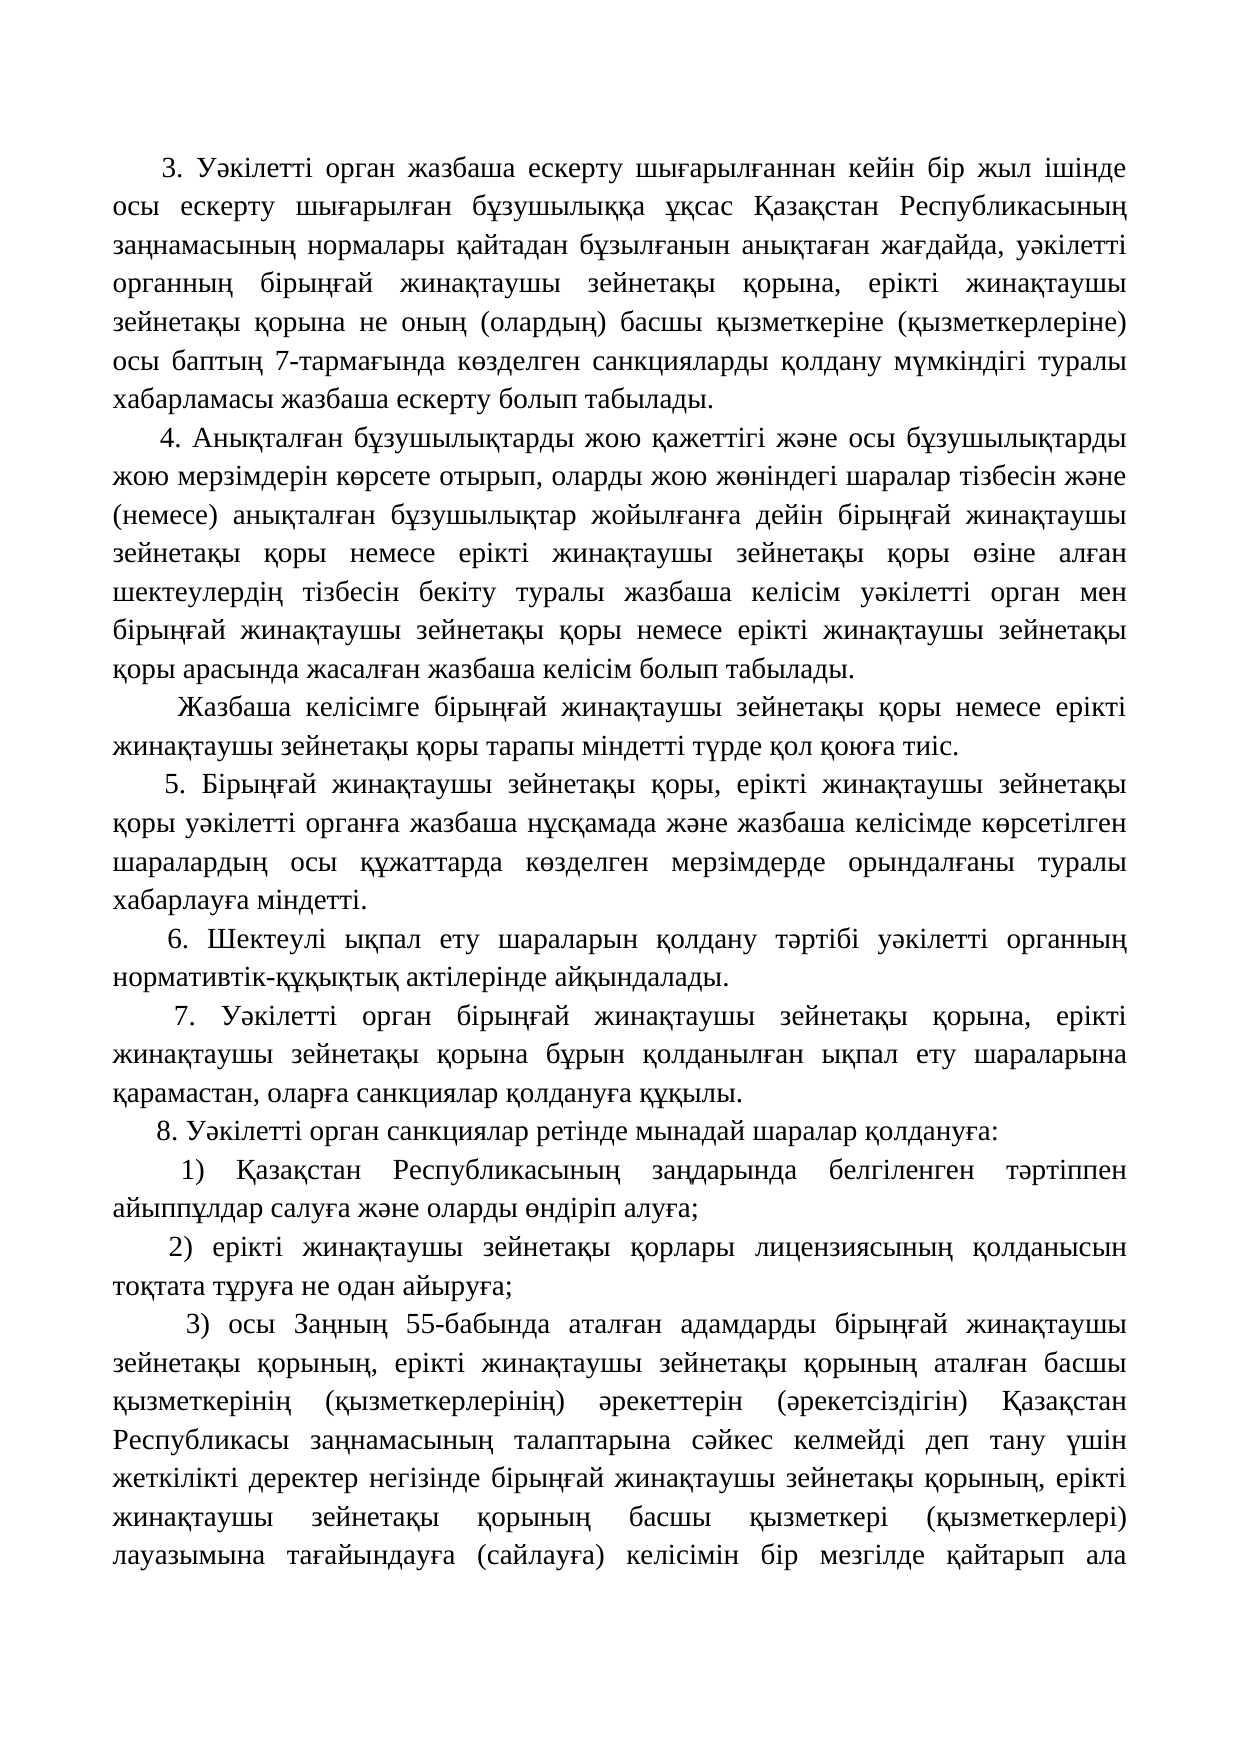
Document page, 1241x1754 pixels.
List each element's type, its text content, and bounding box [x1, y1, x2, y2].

text 1) Қазақстан Республикасының заңдарында белгіленген тәртіппен айыппұлдар салуға және оларды өндіріп алуға; [112, 1152, 1128, 1224]
text 3. Уәкілетті орган жазбаша ескерту шығарылғаннан кейін бір жыл ішінде осы ескерту шығарылған бұзушылыққа ұқсас Қазақстан Республикасының заңнамасының нормалары қайтадан бұзылғанын анықтаған жағдайда, уәкілетті органның бірыңғай жинақтаушы зейнетақы қорына, ерікті жинақтаушы зейнетақы қорына не оның (олардың) басшы қызметкеріне (қызметкерлеріне) осы баптың 7-тармағында көзделген санкцияларды қолдану мүмкіндігі туралы хабарламасы жазбаша ескерту болып табылады. [112, 150, 1128, 415]
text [112, 1306, 1128, 1571]
text 2) ерікті жинақтаушы зейнетақы қорлары лицензиясының қолданысын тоқтата тұруға не одан айыруға; [112, 1229, 1128, 1301]
text 5. Бірыңғай жинақтаушы зейнетақы қоры, ерікті жинақтаушы зейнетақы қоры уәкілетті органға жазбаша нұсқамада және жазбаша келісімде көрсетілген шаралардың осы құжаттарда көзделген мерзімдерде орындалғаны туралы хабарлауға міндетті. [112, 767, 1128, 916]
text 7. Уәкілетті орган бірыңғай жинақтаушы зейнетақы қорына, ерікті жинақтаушы зейнетақы қорына бұрын қолданылған ықпал ету шараларына қарамастан, оларға санкциялар қолдануға құқылы. [112, 998, 1128, 1108]
text 8. Уәкілетті орган санкциялар ретінде мынадай шаралар қолдануға: [112, 1113, 1128, 1147]
text 4. Анықталған бұзушылықтарды жою қажеттігі және осы бұзушылықтарды жою мерзімдерін көрсете отырып, оларды жою жөніндегі шаралар тізбесін және (немесе) анықталған бұзушылықтар жойылғанға дейін бірыңғай жинақтаушы зейнетақы қоры немесе ерікті жинақтаушы зейнетақы қоры өзіне алған шектеулердің тізбесін бекіту туралы жазбаша келісім уәкілетті орган мен бірыңғай жинақтаушы зейнетақы қоры немесе ерікті жинақтаушы зейнетақы қоры арасында жасалған жазбаша келісім болып табылады. [112, 420, 1128, 684]
text Жазбаша келісімге бірыңғай жинақтаушы зейнетақы қоры немесе ерікті жинақтаушы зейнетақы қоры тарапы міндетті түрде қол қоюға тиіс. [112, 689, 1128, 762]
text 6. Шектеулі ықпал ету шараларын қолдану тәртібі уәкілетті органның нормативтік-құқықтық актілерінде айқындалады. [112, 921, 1128, 993]
